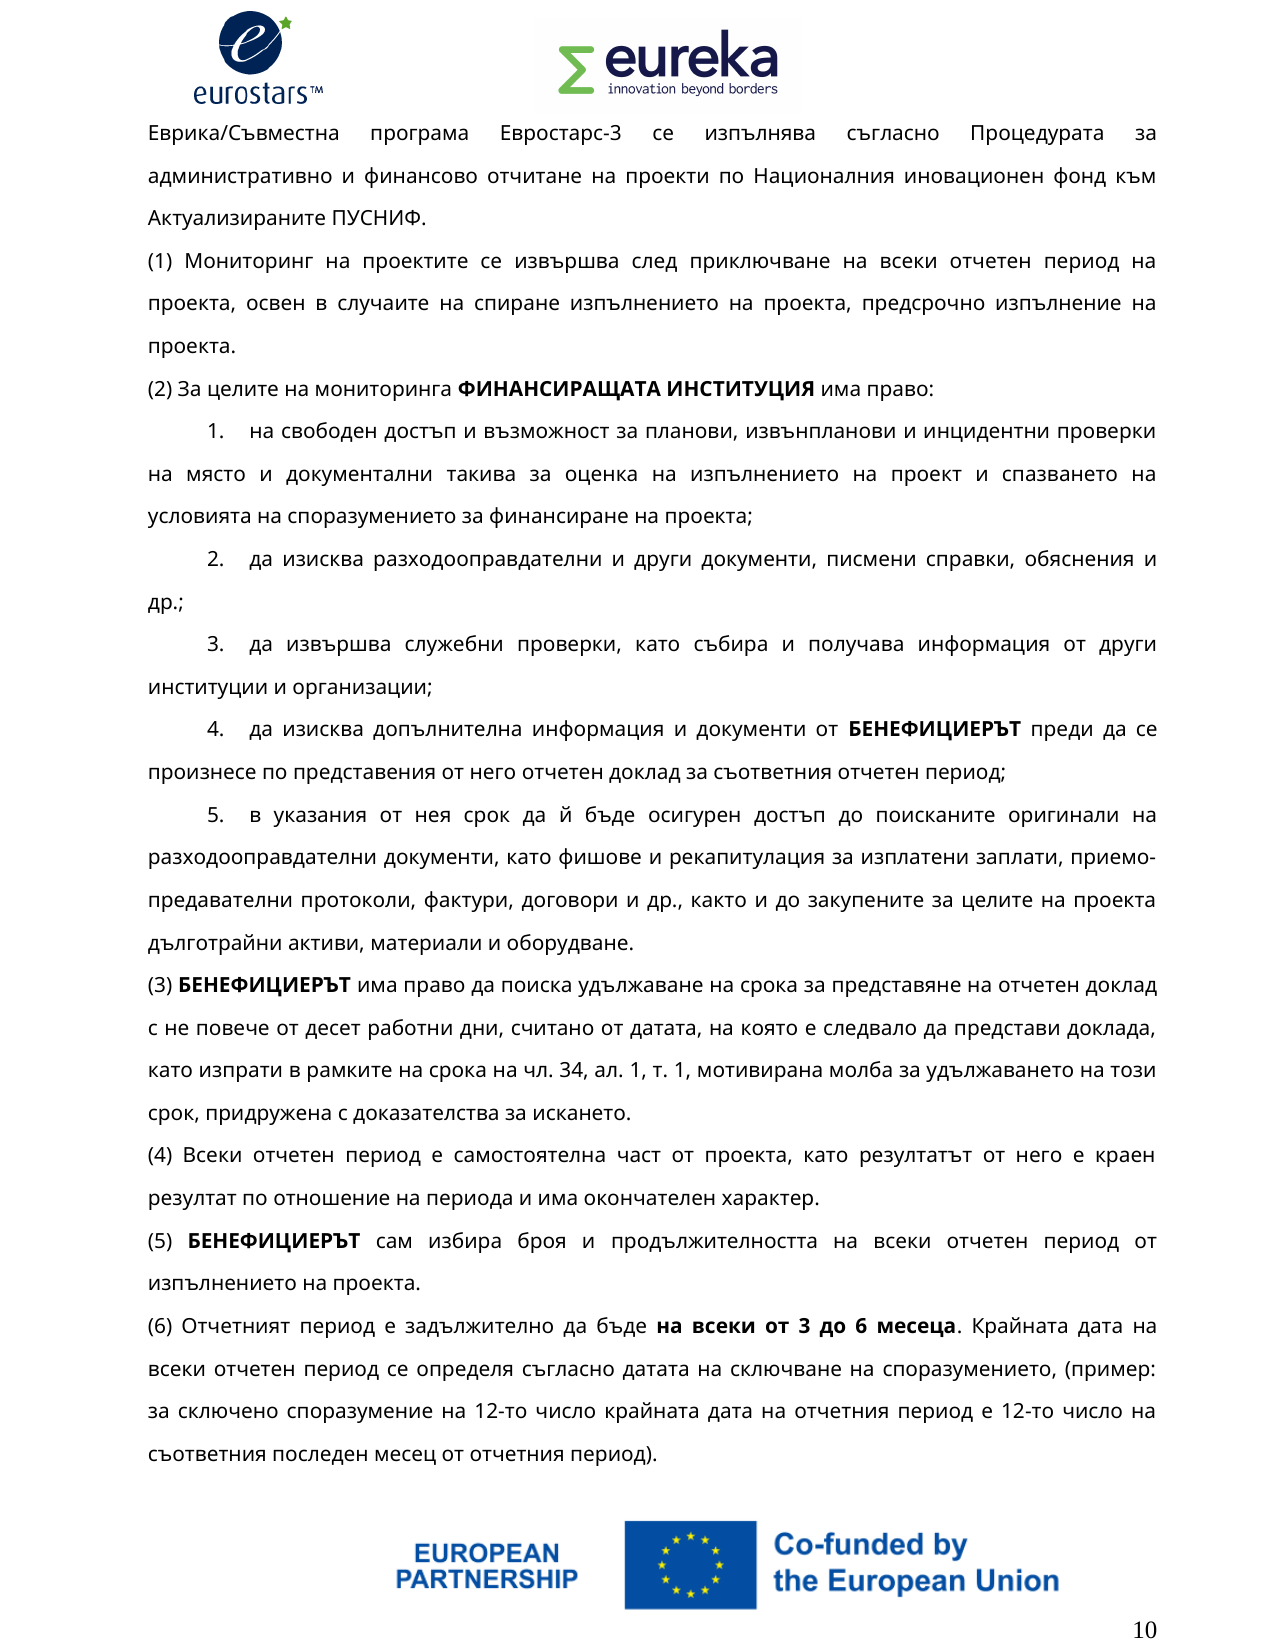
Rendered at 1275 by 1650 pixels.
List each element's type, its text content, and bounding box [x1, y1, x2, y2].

list на свободен достъп и възможност за планови, извънпланови и инцидентни проверки на място и документални такива за оценка на изпълнението на проект и спазването на условията на споразумението за финансиране на проекта; [148, 416, 1158, 530]
picture [158, 0, 335, 115]
list да изисква разходооправдателни и други документи, писмени справки, обяснения и др.; [148, 544, 1158, 615]
text (2) За целите на мониторинга ФИНАНСИРАЩАТА ИНСТИТУЦИЯ има право: [148, 374, 452, 402]
list в указания от нея срок да й бъде осигурен достъп до поисканите оригинали на разходооправдателни документи, като фишове и рекапитулация за изплатени заплати, приемо-предавателни протоколи, фактури, договори и др., както и до закупените за целите на проекта дълготрайни активи, материали и оборудване. [148, 800, 1158, 956]
text (3) БЕНЕФИЦИЕРЪТ има право да поиска удължаване на срока за представяне на отчетен доклад с не повече от десет работни дни, считано от датата, на която е следвало да представи доклада, като изпрати в рамките на срока на чл. 34, ал. 1, т. 1, мотивирана молба за удължаването на този срок, придружена с доказателства за искането. [148, 970, 1158, 1126]
text (6) Отчетният период е задължително да бъде на всеки от 3 до 6 месеца. Крайната дата на всеки отчетен период се определя съгласно датата на сключване на споразумението, (пример: за сключено споразумение на 12-то число крайната дата на отчетния период е 12-то число на съответния последен месец от отчетния период). [148, 1311, 1158, 1467]
text (2) За целите на мониторинга ФИНАНСИРАЩАТА ИНСТИТУЦИЯ има право: [815, 374, 1158, 402]
text (5) БЕНЕФИЦИЕРЪТ сам избира броя и продължителността на всеки отчетен период от изпълнението на проекта. [148, 1226, 1158, 1297]
list да извършва служебни проверки, като събира и получава информация от други институции и организации; [148, 629, 1158, 700]
picture [305, 1493, 1132, 1639]
text (4) Всеки отчетен период е самостоятелна част от проекта, като резултатът от него е краен резултат по отношение на периода и има окончателен характер. [148, 1141, 1158, 1212]
list да изисква допълнителна информация и документи от БЕНЕФИЦИЕРЪТ преди да се произнесе по представения от него отчетен доклад за съответния отчетен период; [148, 714, 1158, 786]
text (1) Мониторинг на проектите се извършва след приключване на всеки отчетен период на проекта, освен в случаите на спиране изпълнението на проекта, предсрочно изпълнение на проекта. [148, 246, 1158, 359]
picture [535, 18, 801, 114]
